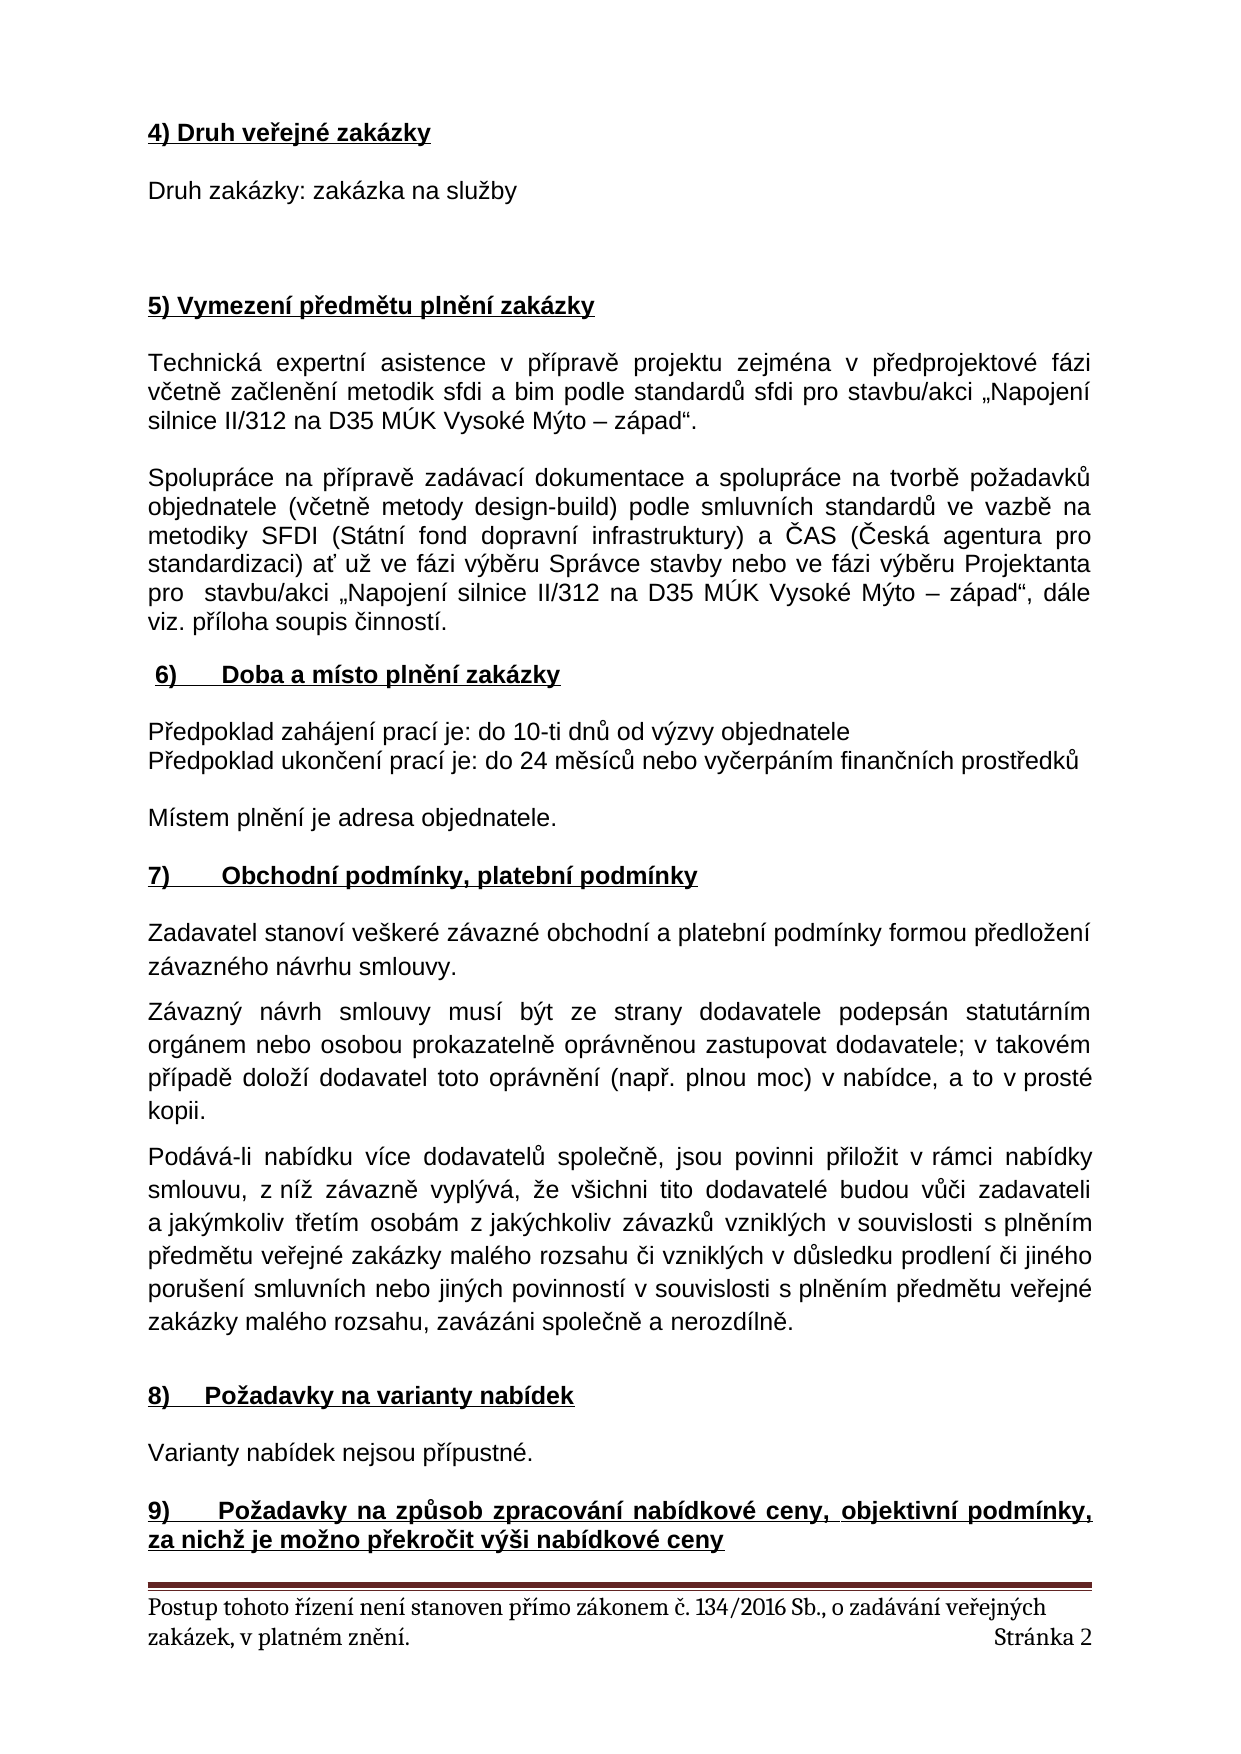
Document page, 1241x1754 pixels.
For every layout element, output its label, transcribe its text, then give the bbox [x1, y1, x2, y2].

text 6) Doba a místo plnění zakázky [148, 660, 1092, 688]
subtitle Závazný návrh smlouvy musí být ze strany dodavatele podepsán statutárním orgánem nebo osobou prokazatelně oprávněnou zastupovat dodavatele; v takovém případě doloží dodavatel toto oprávnění (např. plnou moc) v nabídce, a to v prosté kopii. [148, 997, 1092, 1125]
text Technická expertní asistence v přípravě projektu zejména v předprojektové fázi včetně začlenění metodik sfdi a bim podle standardů sfdi pro stavbu/akci „Napojení silnice II/312 na D35 MÚK Vysoké Mýto – západ“. [148, 348, 1092, 434]
text Předpoklad zahájení prací je: do 10-ti dnů od výzvy objednatele [148, 717, 1092, 746]
text 7) Obchodní podmínky, platební podmínky [148, 861, 1092, 890]
text Místem plnění je adresa objednatele. [148, 803, 1092, 832]
text 5) Vymezení předmětu plnění zakázky [148, 291, 1092, 319]
text 8) Požadavky na varianty nabídek [148, 1381, 1092, 1410]
text 9) Požadavky na způsob zpracování nabídkové ceny, objektivní podmínky, za nichž je možno překročit výši nabídkové ceny [148, 1496, 1092, 1553]
text 4) Druh veřejné zakázky [148, 118, 1092, 147]
text Varianty nabídek nejsou přípustné. [148, 1438, 1092, 1467]
text Spolupráce na přípravě zadávací dokumentace a spolupráce na tvorbě požadavků objednatele (včetně metody design-build) podle smluvních standardů ve vazbě na metodiky SFDI (Státní fond dopravní infrastruktury) a ČAS (Česká agentura pro standardizaci) ať už ve fázi výběru Správce stavby nebo ve fázi výběru Projektanta pro stavbu/akci „Napojení silnice II/312 na D35 MÚK Vysoké Mýto – západ“, dále viz. příloha soupis činností. [148, 463, 1092, 636]
text Předpoklad ukončení prací je: do 24 měsíců nebo vyčerpáním finančních prostředků [148, 746, 1092, 775]
subtitle Zadavatel stanoví veškeré závazné obchodní a platební podmínky formou předložení závazného návrhu smlouvy. [148, 918, 1092, 980]
subtitle Podává-li nabídku více dodavatelů společně, jsou povinni přiložit v rámci nabídky smlouvu, z níž závazně vyplývá, že všichni tito dodavatelé budou vůči zadavateli a jakýmkoliv třetím osobám z jakýchkoliv závazků vzniklých v souvislosti s plněním předmětu veřejné zakázky malého rozsahu či vzniklých v důsledku prodlení či jiného porušení smluvních nebo jiných povinností v souvislosti s plněním předmětu veřejné zakázky malého rozsahu, zavázáni společně a nerozdílně. [148, 1142, 1092, 1335]
text Druh zakázky: zakázka na služby [148, 176, 1092, 204]
